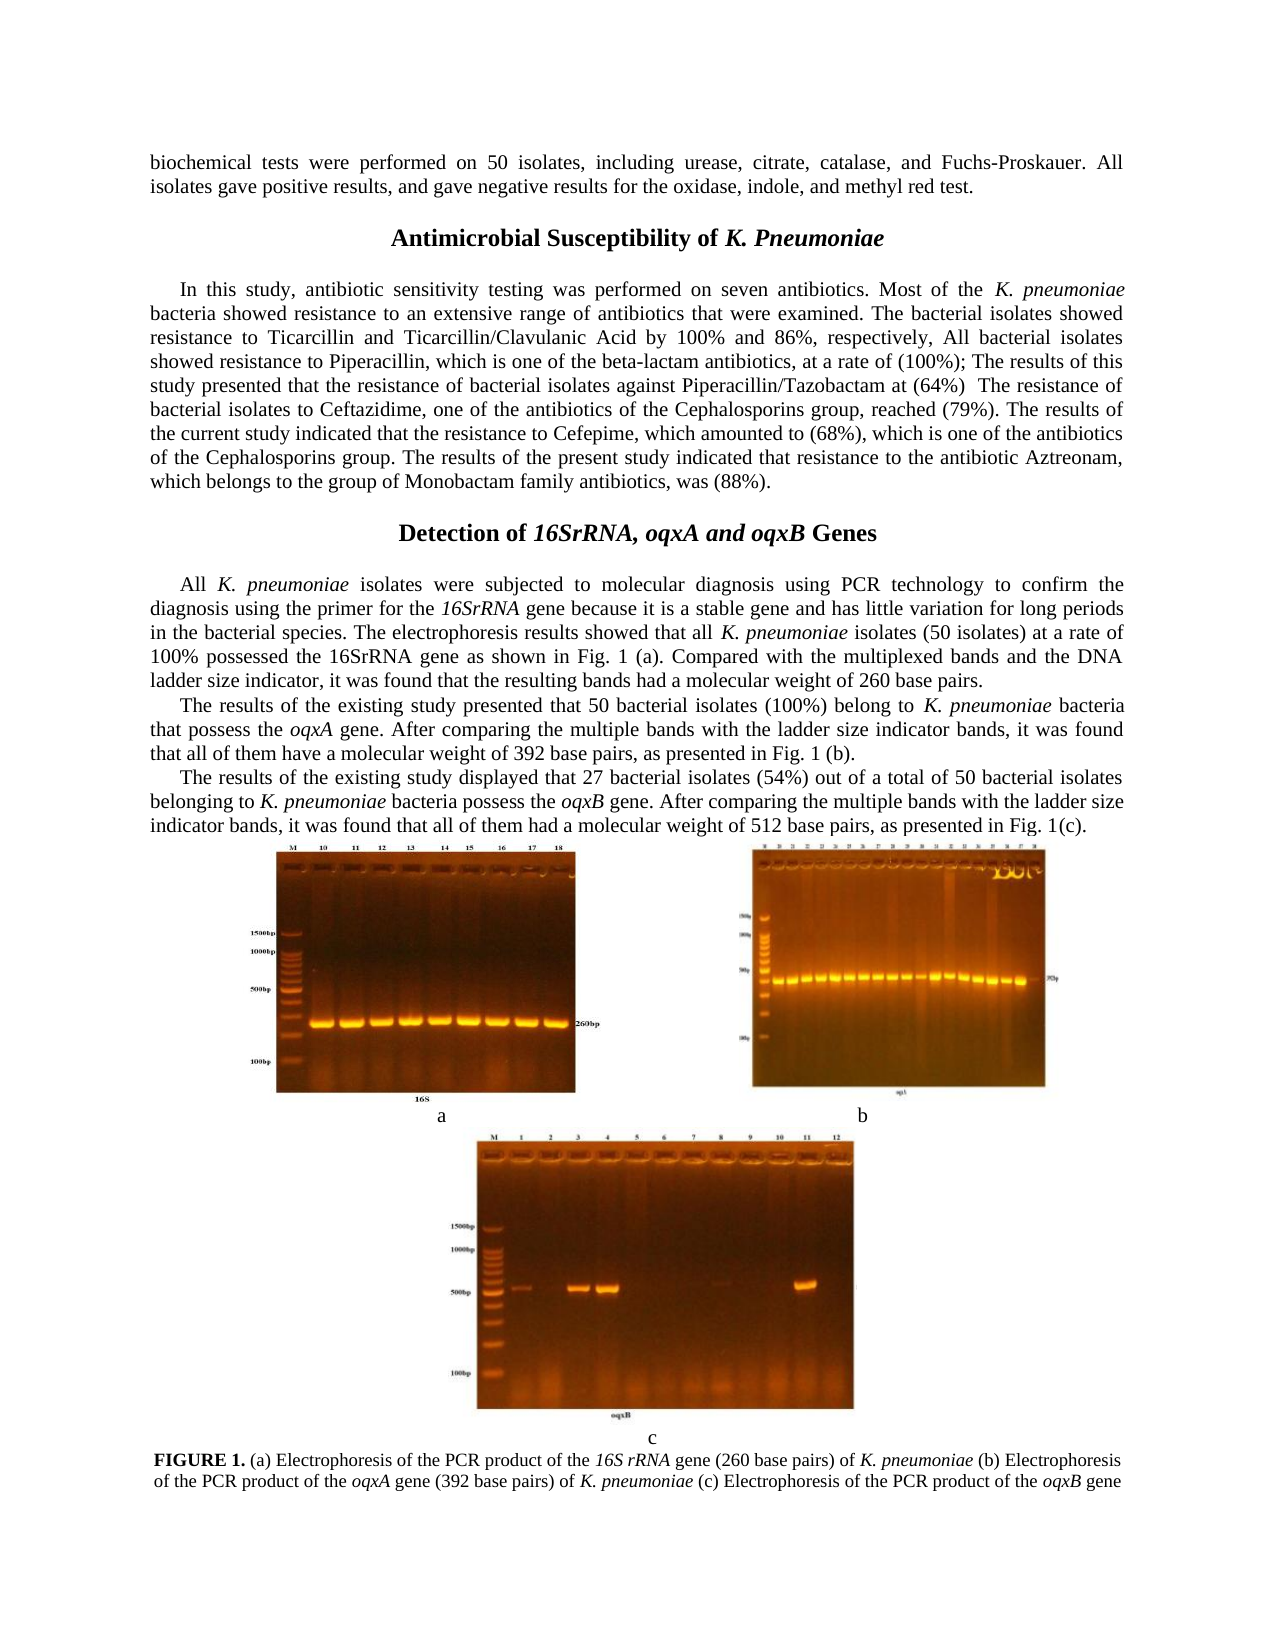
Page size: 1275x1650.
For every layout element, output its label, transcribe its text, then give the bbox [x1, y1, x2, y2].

text The results of the existing study presented that 50 bacterial isolates (100%) belong to K. pneumoniae bacteria that possess the oqxA gene. After comparing the multiple bands with the ladder size indicator bands, it was found that all of them have a molecular weight of 392 base pairs, as presented in Fig. 1 (b). [150, 692, 1125, 765]
text The results of the existing study displayed that 27 bacterial isolates (54%) out of a total of 50 bacterial isolates belonging to K. pneumoniae bacteria possess the oqxB gene. After comparing the multiple bands with the ladder size indicator bands, it was found that all of them had a molecular weight of 512 base pairs, as presented in Fig. 1(c). [150, 765, 1125, 837]
subtitle Detection of 16SrRNA, oqxA and oqxB Genes [150, 518, 1125, 547]
picture [243, 840, 602, 1104]
subtitle Antimicrobial Susceptibility of K. Pneumoniae [150, 223, 1125, 252]
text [150, 1449, 1125, 1492]
picture [447, 1127, 857, 1425]
text All K. pneumoniae isolates were subjected to molecular diagnosis using PCR technology to confirm the diagnosis using the primer for the 16SrRNA gene because it is a stable gene and has little variation for long periods in the bacterial species. The electrophoresis results showed that all K. pneumoniae isolates (50 isolates) at a rate of 100% possessed the 16SrRNA gene as shown in Fig. 1 (a). Compared with the multiplexed bands and the DNA ladder size indicator, it was found that the resulting bands had a molecular weight of 260 base pairs. [150, 572, 1125, 692]
text In this study, antibiotic sensitivity testing was performed on seven antibiotics. Most of the K. pneumoniae bacteria showed resistance to an extensive range of antibiotics that were examined. The bacterial isolates showed resistance to Ticarcillin and Ticarcillin/Clavulanic Acid by 100% and 86%, respectively, All bacterial isolates showed resistance to Piperacillin, which is one of the beta-lactam antibiotics, at a rate of (100%); The results of this study presented that the resistance of bacterial isolates against Piperacillin/Tazobactam at (64%) The resistance of bacterial isolates to Ceftazidime, one of the antibiotics of the Cephalosporins group, reached (79%). The results of the current study indicated that the resistance to Cefepime, which amounted to (68%), which is one of the antibiotics of the Cephalosporins group. The results of the present study indicated that resistance to the antibiotic Aztreonam, which belongs to the group of Monobactam family antibiotics, was (88%). [150, 277, 1125, 493]
text a b [150, 1103, 1125, 1127]
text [150, 150, 1125, 198]
picture [738, 836, 1062, 1104]
text c [150, 1425, 1125, 1449]
